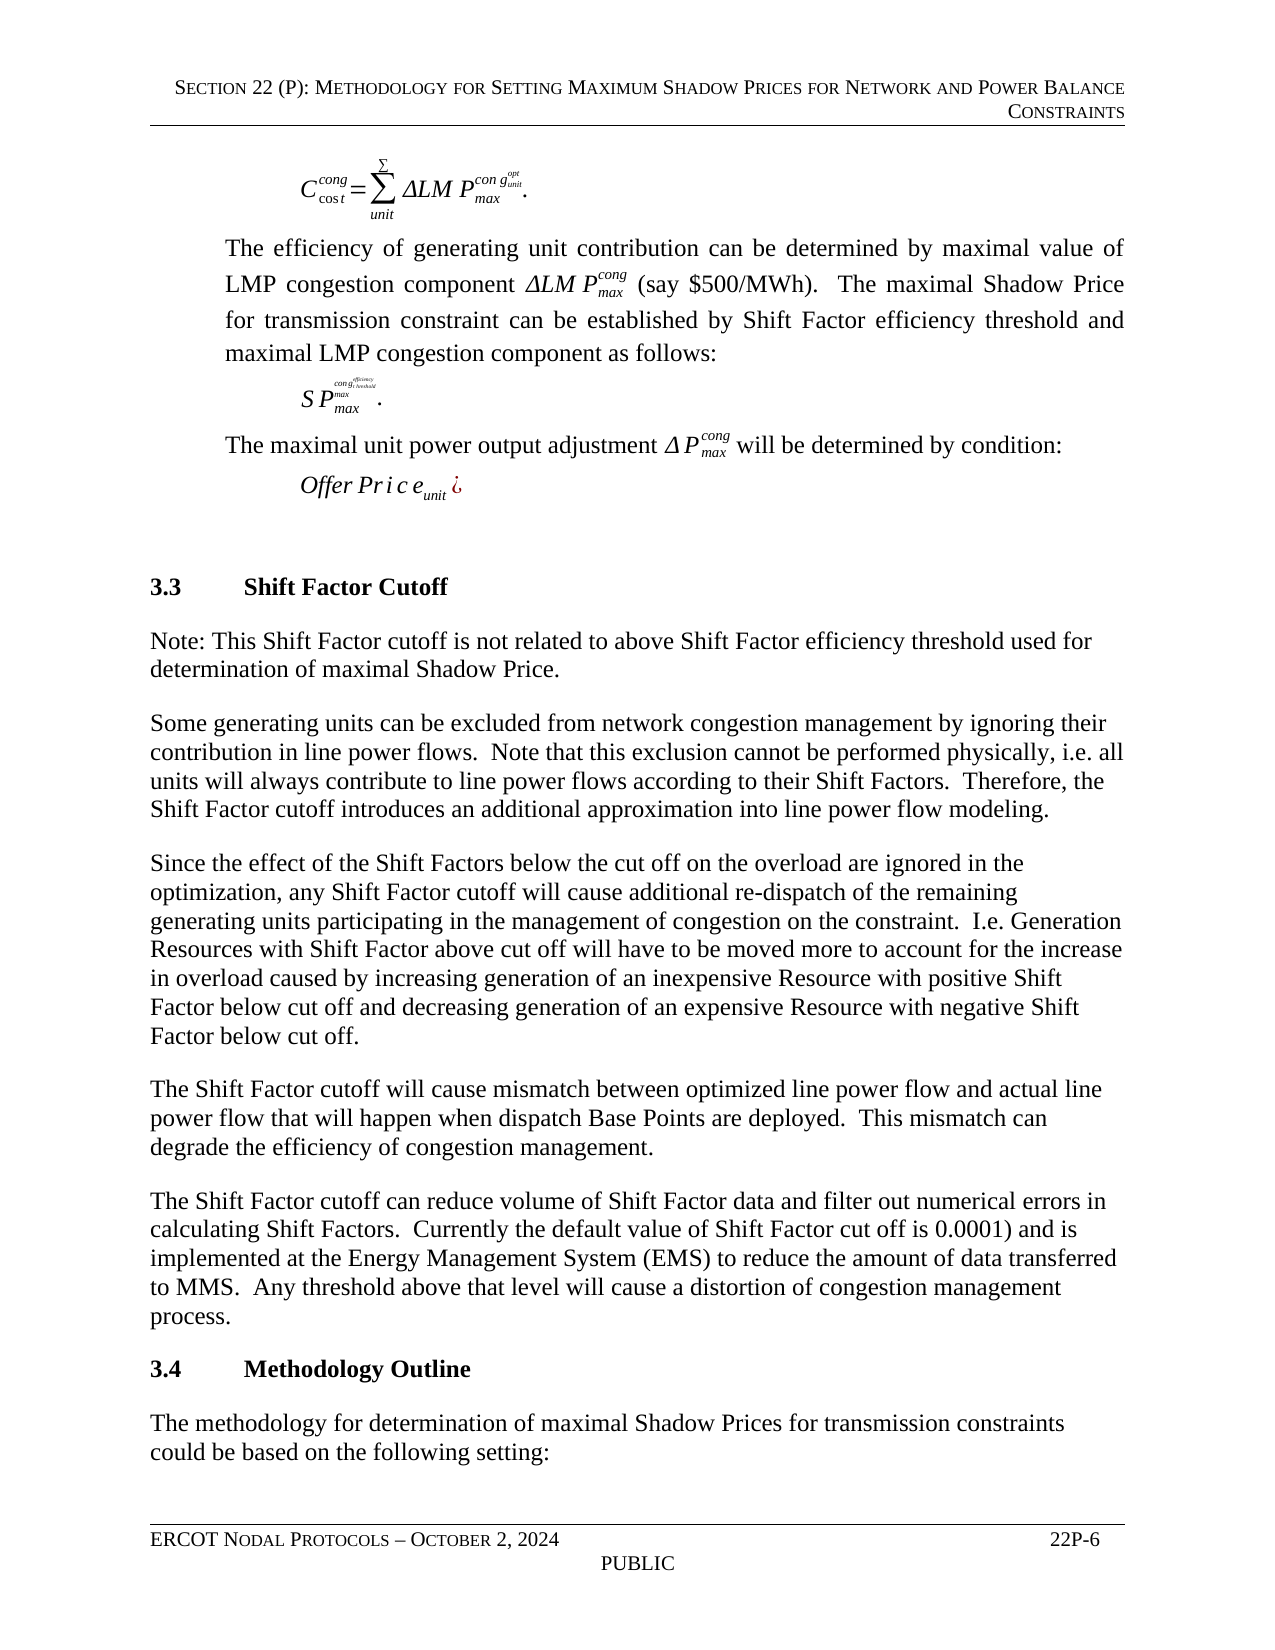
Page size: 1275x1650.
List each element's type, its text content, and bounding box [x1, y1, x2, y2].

text The efficiency of generating unit contribution can be determined by maximal value of LMP congestion component (say $500/MWh). The maximal Shadow Price for transmission constraint can be established by Shift Factor efficiency threshold and maximal LMP congestion component as follows: [225, 233, 1125, 367]
text . [225, 377, 1125, 416]
text 3.3 Shift Factor Cutoff [150, 572, 1125, 601]
text Since the effect of the Shift Factors below the cut off on the overload are ignored in the optimization, any Shift Factor cutoff will cause additional re-dispatch of the remaining generating units participating in the management of congestion on the constraint. I.e. Generation Resources with Shift Factor above cut off will have to be moved more to account for the increase in overload caused by increasing generation of an inexpensive Resource with positive Shift Factor below cut off and decreasing generation of an expensive Resource with negative Shift Factor below cut off. [150, 848, 1125, 1049]
text Note: This Shift Factor cutoff is not related to above Shift Factor efficiency threshold used for determination of maximal Shadow Price. [150, 626, 1125, 683]
text 3.4 Methodology Outline [150, 1354, 1125, 1383]
text The Shift Factor cutoff will cause mismatch between optimized line power flow and actual line power flow that will happen when dispatch Base Points are deployed. This mismatch can degrade the efficiency of congestion management. [150, 1074, 1125, 1161]
text The methodology for determination of maximal Shadow Prices for transmission constraints could be based on the following setting: [150, 1408, 1125, 1466]
text . [225, 155, 1125, 222]
text The Shift Factor cutoff can reduce volume of Shift Factor data and filter out numerical errors in calculating Shift Factors. Currently the default value of Shift Factor cut off is 0.0001) and is implemented at the Energy Management System (EMS) to reduce the amount of data transferred to MMS. Any threshold above that level will cause a distortion of congestion management process. [150, 1186, 1125, 1329]
text Some generating units can be excluded from network congestion management by ignoring their contribution in line power flows. Note that this exclusion cannot be performed physically, i.e. all units will always contribute to line power flows according to their Shift Factors. Therefore, the Shift Factor cutoff introduces an additional approximation into line power flow modeling. [150, 708, 1125, 823]
text The maximal unit power output adjustment will be determined by condition: [150, 427, 1125, 462]
